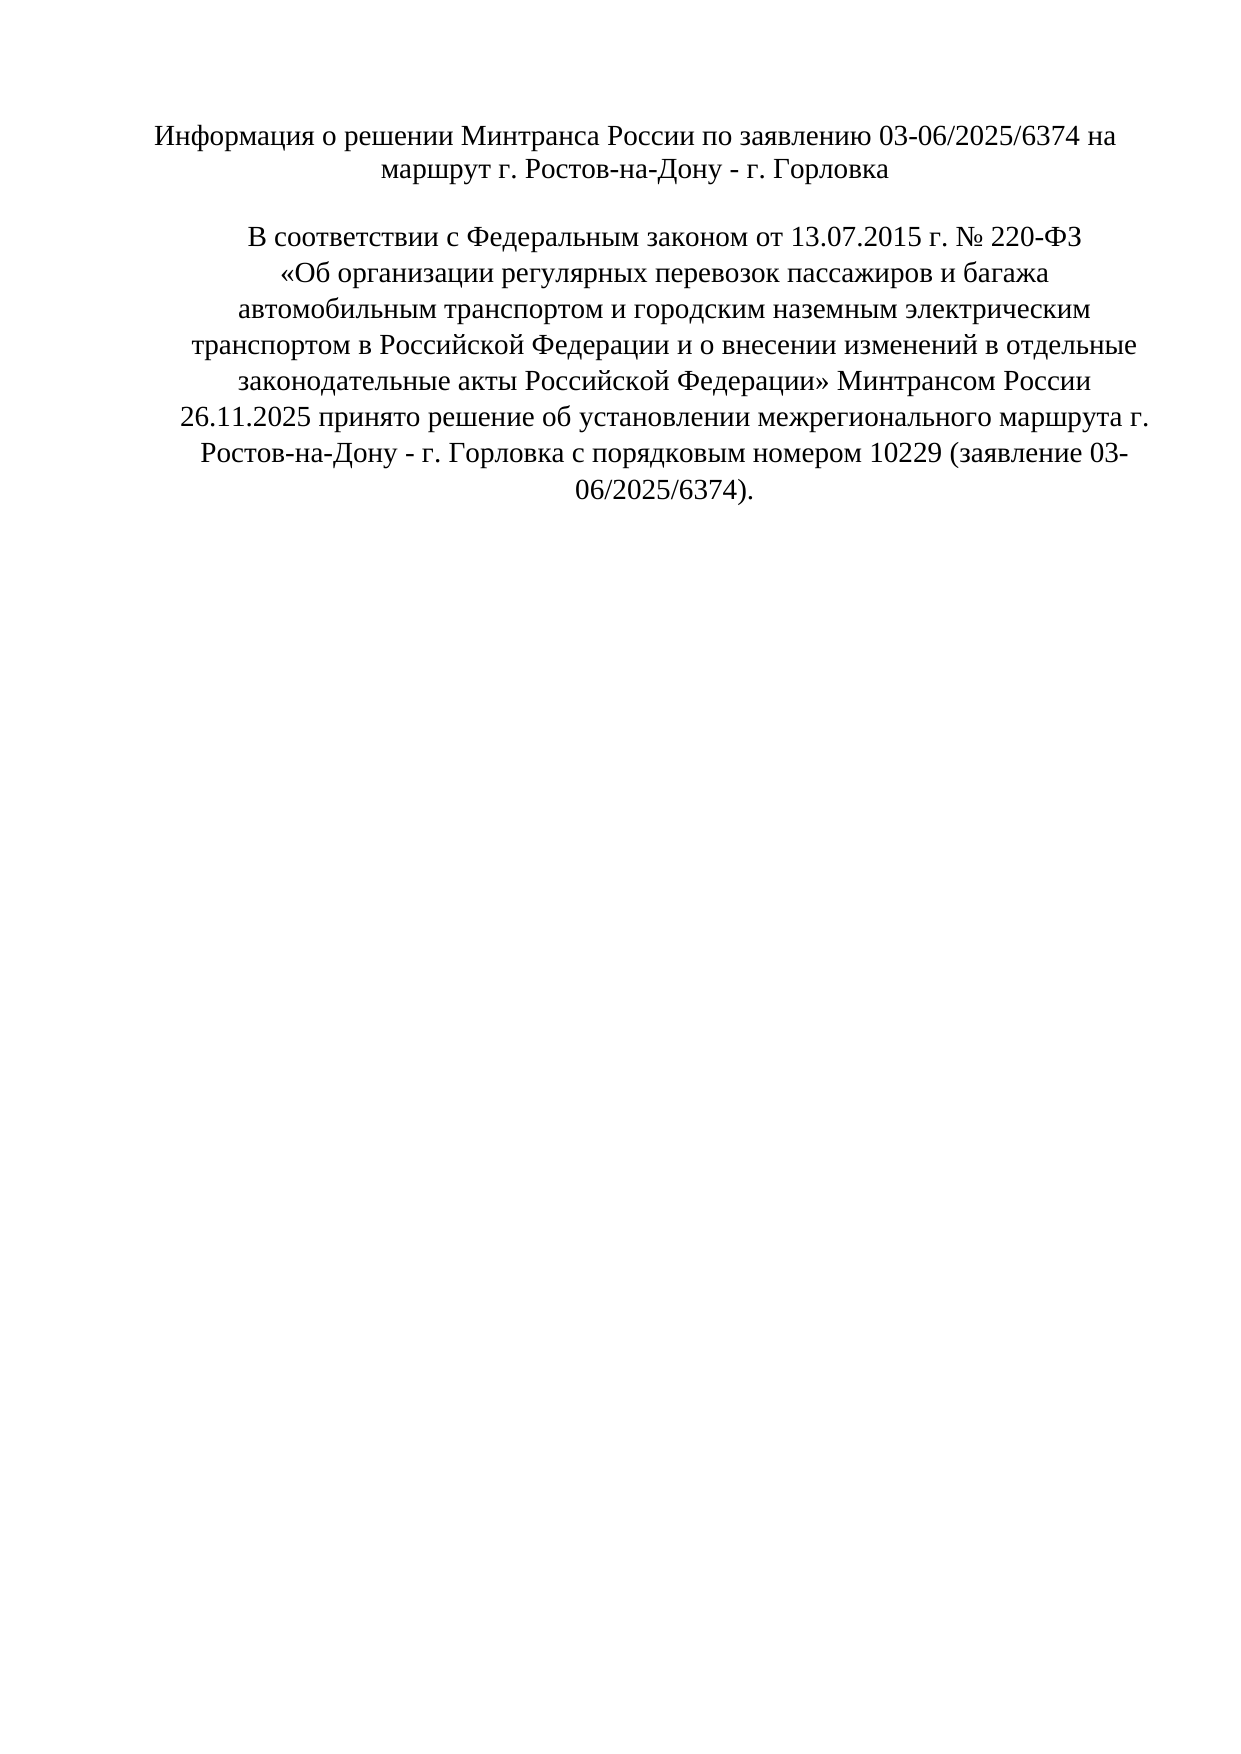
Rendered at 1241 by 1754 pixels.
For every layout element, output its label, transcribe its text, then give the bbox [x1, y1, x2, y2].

text Информация о решении Минтранса России по заявлению 03-06/2025/6374 на маршрут г. Ростов-на-Дону - г. Горловка [118, 118, 1152, 185]
text В соответствии с Федеральным законом от 13.07.2015 г. № 220-ФЗ «Об организации регулярных перевозок пассажиров и багажа автомобильным транспортом и городским наземным электрическим транспортом в Российской Федерации и о внесении изменений в отдельные законодательные акты Российской Федерации» Минтрансом России 26.11.2025 принято решение об установлении межрегионального маршрута г. Ростов-на-Дону - г. Горловка с порядковым номером 10229 (заявление 03-06/2025/6374). [177, 219, 1152, 505]
